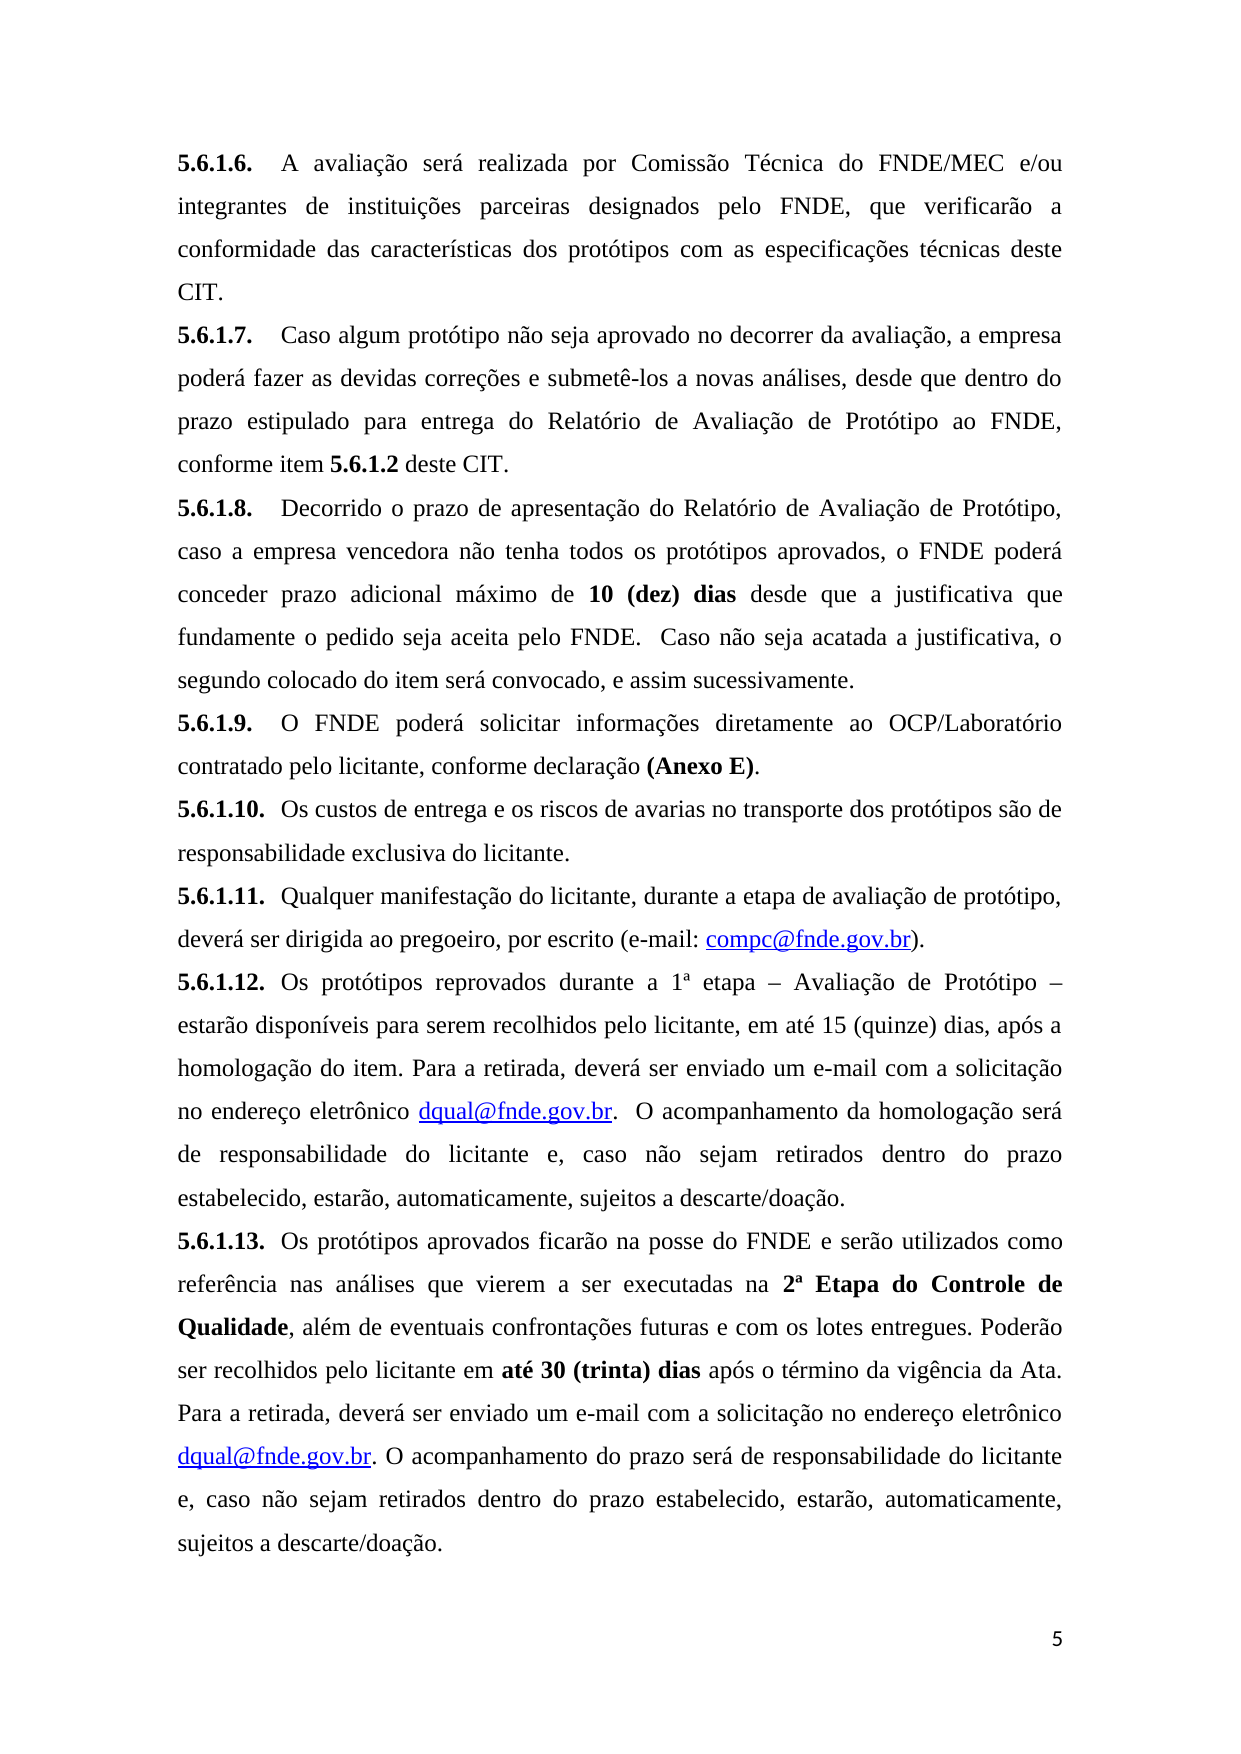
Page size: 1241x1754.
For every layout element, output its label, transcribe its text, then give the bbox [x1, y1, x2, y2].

list Caso algum protótipo não seja aprovado no decorrer da avaliação, a empresa poderá fazer as devidas correções e submetê-los a novas análises, desde que dentro do prazo estipulado para entrega do Relatório de Avaliação de Protótipo ao FNDE, conforme item 5.6.1.2 deste CIT. [177, 320, 1063, 478]
list Qualquer manifestação do licitante, durante a etapa de avaliação de protótipo, deverá ser dirigida ao pregoeiro, por escrito (e-mail: compc@fnde.gov.br). [177, 881, 1063, 953]
list Os protótipos aprovados ficarão na posse do FNDE e serão utilizados como referência nas análises que vierem a ser executadas na 2ª Etapa do Controle de Qualidade, além de eventuais confrontações futuras e com os lotes entregues. Poderão ser recolhidos pelo licitante em até 30 (trinta) dias após o término da vigência da Ata. Para a retirada, deverá ser enviado um e-mail com a solicitação no endereço eletrônico dqual@fnde.gov.br. O acompanhamento do prazo será de responsabilidade do licitante e, caso não sejam retirados dentro do prazo estabelecido, estarão, automaticamente, sujeitos a descarte/doação. [177, 1226, 1063, 1556]
list O FNDE poderá solicitar informações diretamente ao OCP/Laboratório contratado pelo licitante, conforme declaração (Anexo E). [177, 708, 1063, 780]
list Os custos de entrega e os riscos de avarias no transporte dos protótipos são de responsabilidade exclusiva do licitante. [177, 794, 1063, 866]
list Decorrido o prazo de apresentação do Relatório de Avaliação de Protótipo, caso a empresa vencedora não tenha todos os protótipos aprovados, o FNDE poderá conceder prazo adicional máximo de 10 (dez) dias desde que a justificativa que fundamente o pedido seja aceita pelo FNDE. Caso não seja acatada a justificativa, o segundo colocado do item será convocado, e assim sucessivamente. [177, 493, 1063, 694]
list Os protótipos reprovados durante a 1ª etapa – Avaliação de Protótipo – estarão disponíveis para serem recolhidos pelo licitante, em até 15 (quinze) dias, após a homologação do item. Para a retirada, deverá ser enviado um e-mail com a solicitação no endereço eletrônico dqual@fnde.gov.br. O acompanhamento da homologação será de responsabilidade do licitante e, caso não sejam retirados dentro do prazo estabelecido, estarão, automaticamente, sujeitos a descarte/doação. [177, 967, 1063, 1211]
list A avaliação será realizada por Comissão Técnica do FNDE/MEC e/ou integrantes de instituições parceiras designados pelo FNDE, que verificarão a conformidade das características dos protótipos com as especificações técnicas deste CIT. [177, 148, 1063, 306]
